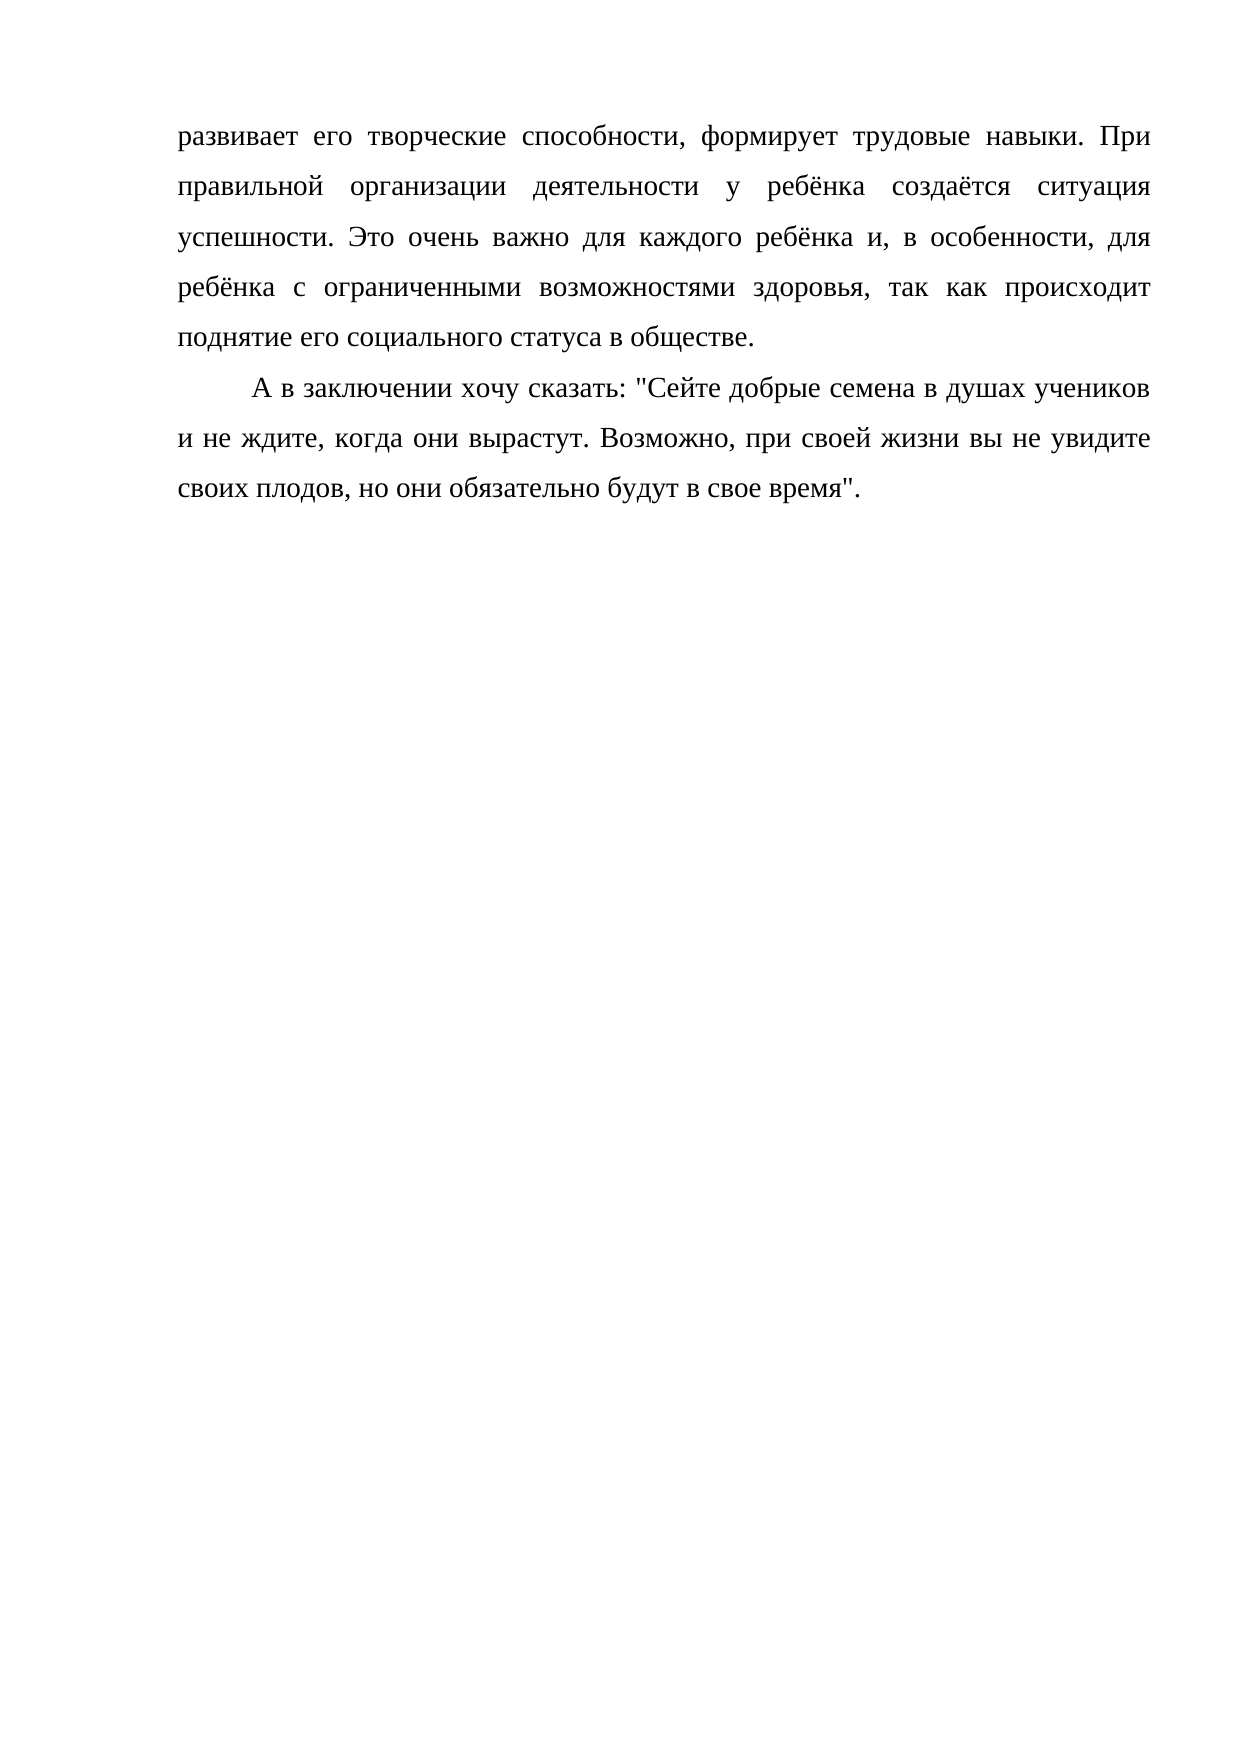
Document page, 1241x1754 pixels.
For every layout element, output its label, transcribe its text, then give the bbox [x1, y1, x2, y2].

text А в заключении хочу сказать: "Сейте добрые семена в душах учеников и не ждите, когда они вырастут. Возможно, при своей жизни вы не увидите своих плодов, но они обязательно будут в свое время". [177, 453, 1152, 504]
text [177, 118, 1152, 353]
text А в заключении хочу сказать: "Сейте добрые семена в душах учеников и не ждите, когда они вырастут. Возможно, при своей жизни вы не увидите своих плодов, но они обязательно будут в свое время". [177, 370, 1152, 420]
